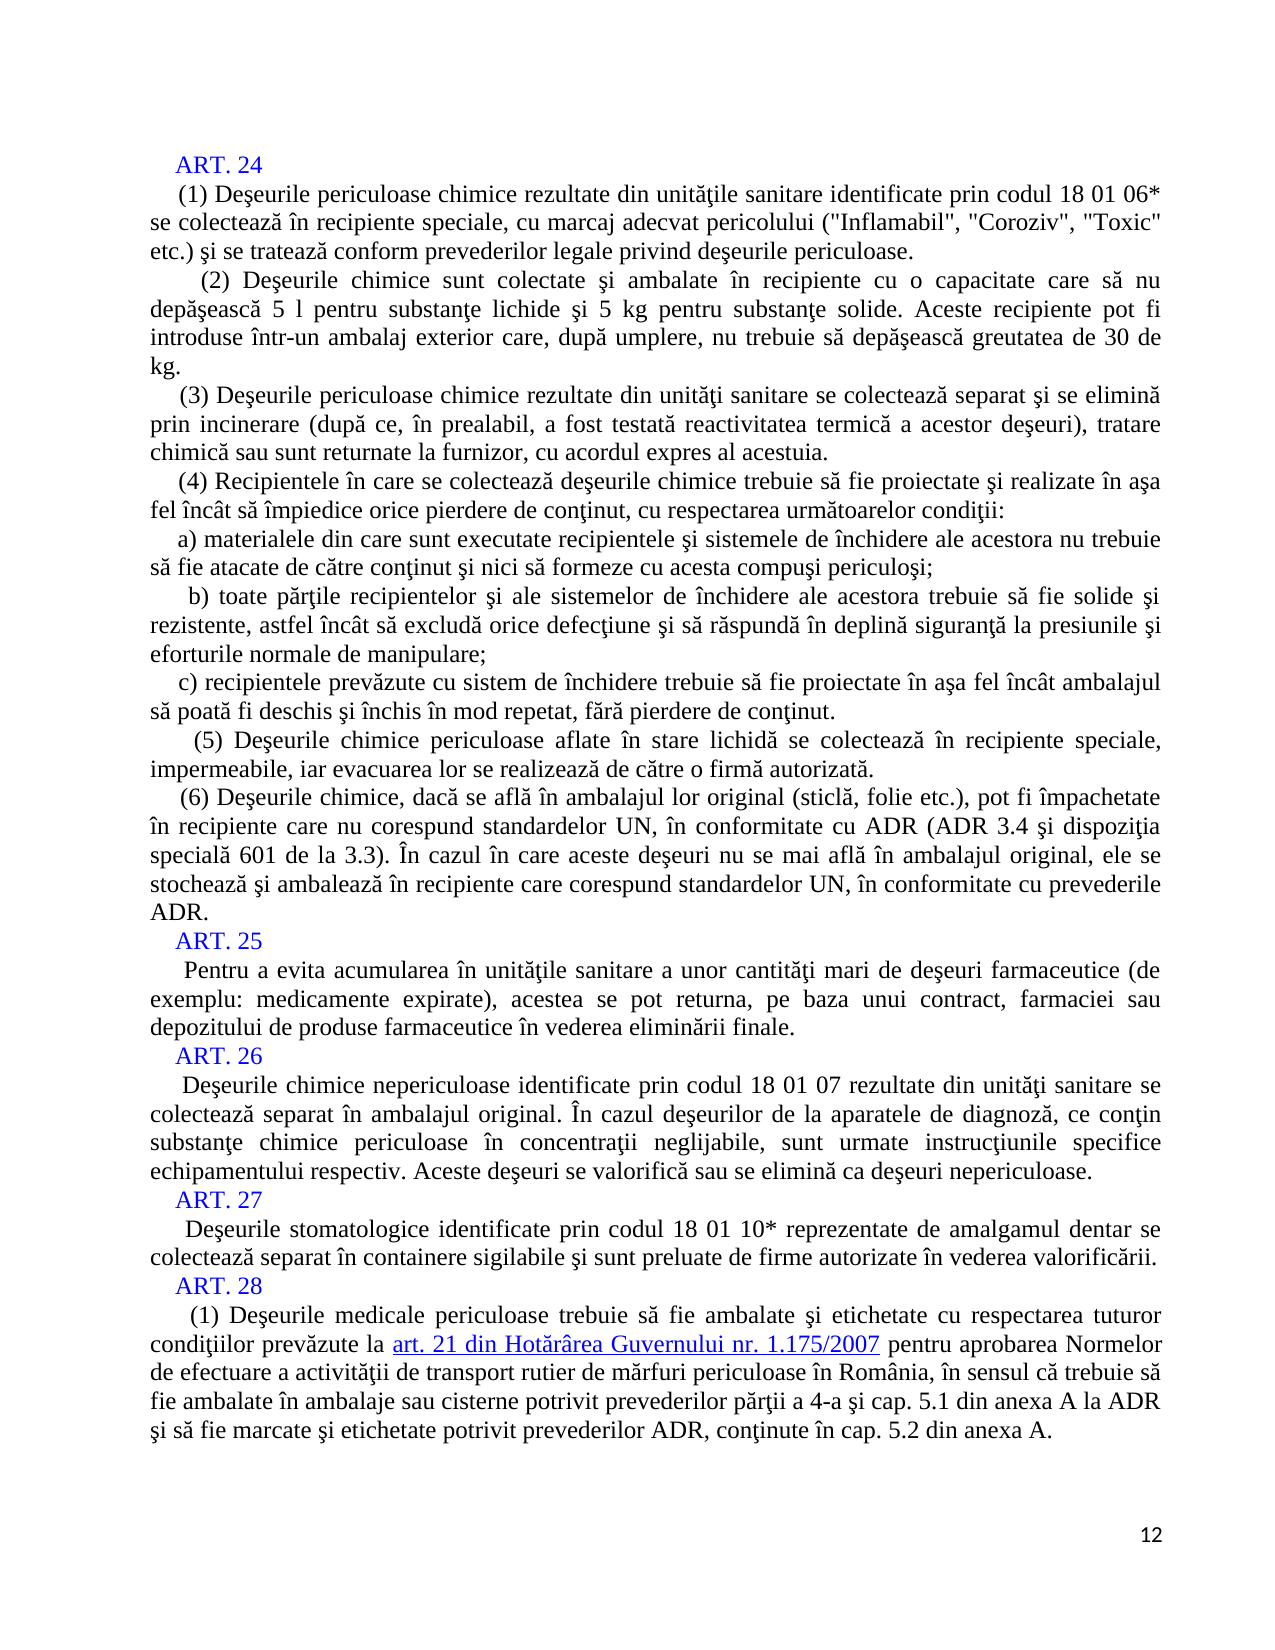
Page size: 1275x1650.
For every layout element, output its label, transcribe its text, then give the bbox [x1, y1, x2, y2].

text ART. 26 [150, 1041, 1162, 1070]
text (4) Recipientele în care se colectează deşeurile chimice trebuie să fie proiectate şi realizate în aşa fel încât să împiedice orice pierdere de conţinut, cu respectarea următoarelor condiţii: [150, 466, 1162, 524]
text b) toate părţile recipientelor şi ale sistemelor de închidere ale acestora trebuie să fie solide şi rezistente, astfel încât să excludă orice defecţiune şi să răspundă în deplină siguranţă la presiunile şi eforturile normale de manipulare; [150, 581, 1162, 667]
text ART. 27 [150, 1185, 1162, 1214]
text ART. 28 [150, 1271, 1162, 1300]
text (5) Deşeurile chimice periculoase aflate în stare lichidă se colectează în recipiente speciale, impermeabile, iar evacuarea lor se realizează de către o firmă autorizată. [150, 725, 1162, 782]
text (3) Deşeurile periculoase chimice rezultate din unităţi sanitare se colectează separat şi se elimină prin incinerare (după ce, în prealabil, a fost testată reactivitatea termică a acestor deşeuri), tratare chimică sau sunt returnate la furnizor, cu acordul expres al acestuia. [150, 380, 1162, 466]
text Deşeurile chimice nepericuloase identificate prin codul 18 01 07 rezultate din unităţi sanitare se colectează separat în ambalajul original. În cazul deşeurilor de la aparatele de diagnoză, ce conţin substanţe chimice periculoase în concentraţii neglijabile, sunt urmate instrucţiunile specifice echipamentului respectiv. Aceste deşeuri se valorifică sau se elimină ca deşeuri nepericuloase. [150, 1070, 1162, 1185]
text c) recipientele prevăzute cu sistem de închidere trebuie să fie proiectate în aşa fel încât ambalajul să poată fi deschis şi închis în mod repetat, fără pierdere de conţinut. [150, 667, 1162, 725]
text ART. 25 [150, 926, 1162, 955]
text (1) Deşeurile medicale periculoase trebuie să fie ambalate şi etichetate cu respectarea tuturor condiţiilor prevăzute la <LLNK 12007 1175 20 302 21 47>art. 21 din Hotărârea Guvernului nr. 1.175/2007 pentru aprobarea Normelor de efectuare a activităţii de transport rutier de mărfuri periculoase în România, în sensul că trebuie să fie ambalate în ambalaje sau cisterne potrivit prevederilor părţii a 4-a şi cap. 5.1 din anexa A la ADR şi să fie marcate şi etichetate potrivit prevederilor ADR, conţinute în cap. 5.2 din anexa A. [150, 1300, 1162, 1444]
text ART. 24 [150, 150, 1162, 179]
text Deşeurile stomatologice identificate prin codul 18 01 10* reprezentate de amalgamul dentar se colectează separat în containere sigilabile şi sunt preluate de firme autorizate în vederea valorificării. [150, 1214, 1162, 1271]
text (6) Deşeurile chimice, dacă se află în ambalajul lor original (sticlă, folie etc.), pot fi împachetate în recipiente care nu corespund standardelor UN, în conformitate cu ADR (ADR 3.4 şi dispoziţia specială 601 de la 3.3). În cazul în care aceste deşeuri nu se mai află în ambalajul original, ele se stochează şi ambalează în recipiente care corespund standardelor UN, în conformitate cu prevederile ADR. [150, 782, 1162, 926]
text (1) Deşeurile periculoase chimice rezultate din unităţile sanitare identificate prin codul 18 01 06* se colectează în recipiente speciale, cu marcaj adecvat pericolului ("Inflamabil", "Coroziv", "Toxic" etc.) şi se tratează conform prevederilor legale privind deşeurile periculoase. [150, 179, 1162, 265]
text (2) Deşeurile chimice sunt colectate şi ambalate în recipiente cu o capacitate care să nu depăşească 5 l pentru substanţe lichide şi 5 kg pentru substanţe solide. Aceste recipiente pot fi introduse într-un ambalaj exterior care, după umplere, nu trebuie să depăşească greutatea de 30 de kg. [150, 265, 1162, 380]
text a) materialele din care sunt executate recipientele şi sistemele de închidere ale acestora nu trebuie să fie atacate de către conţinut şi nici să formeze cu acesta compuşi periculoşi; [150, 524, 1162, 581]
text Pentru a evita acumularea în unităţile sanitare a unor cantităţi mari de deşeuri farmaceutice (de exemplu: medicamente expirate), acestea se pot returna, pe baza unui contract, farmaciei sau depozitului de produse farmaceutice în vederea eliminării finale. [150, 955, 1162, 1041]
